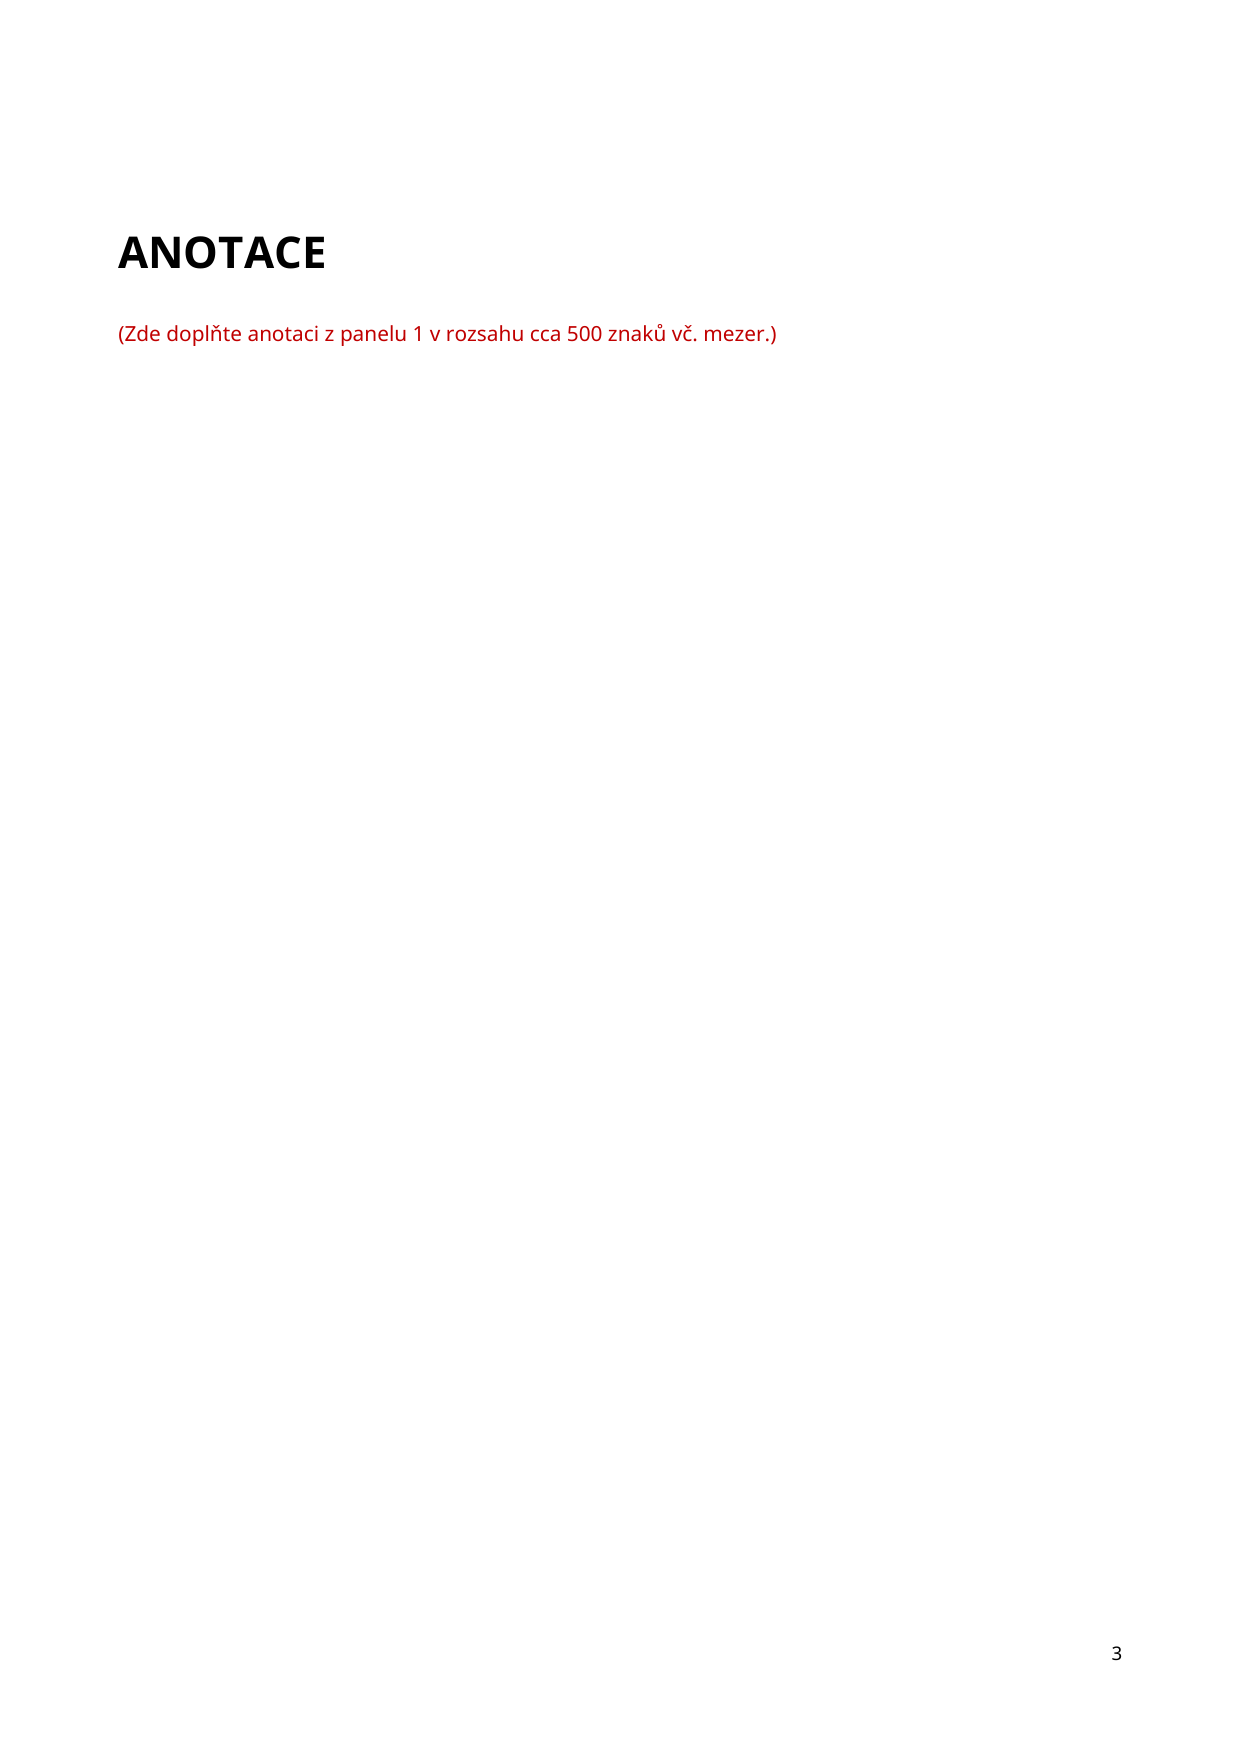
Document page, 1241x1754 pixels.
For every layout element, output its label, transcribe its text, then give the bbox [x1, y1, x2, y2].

text (Zde doplňte anotaci z panelu 1 v rozsahu cca 500 znaků vč. mezer.) [118, 319, 1122, 347]
subtitle ANOTACE [118, 222, 1122, 281]
